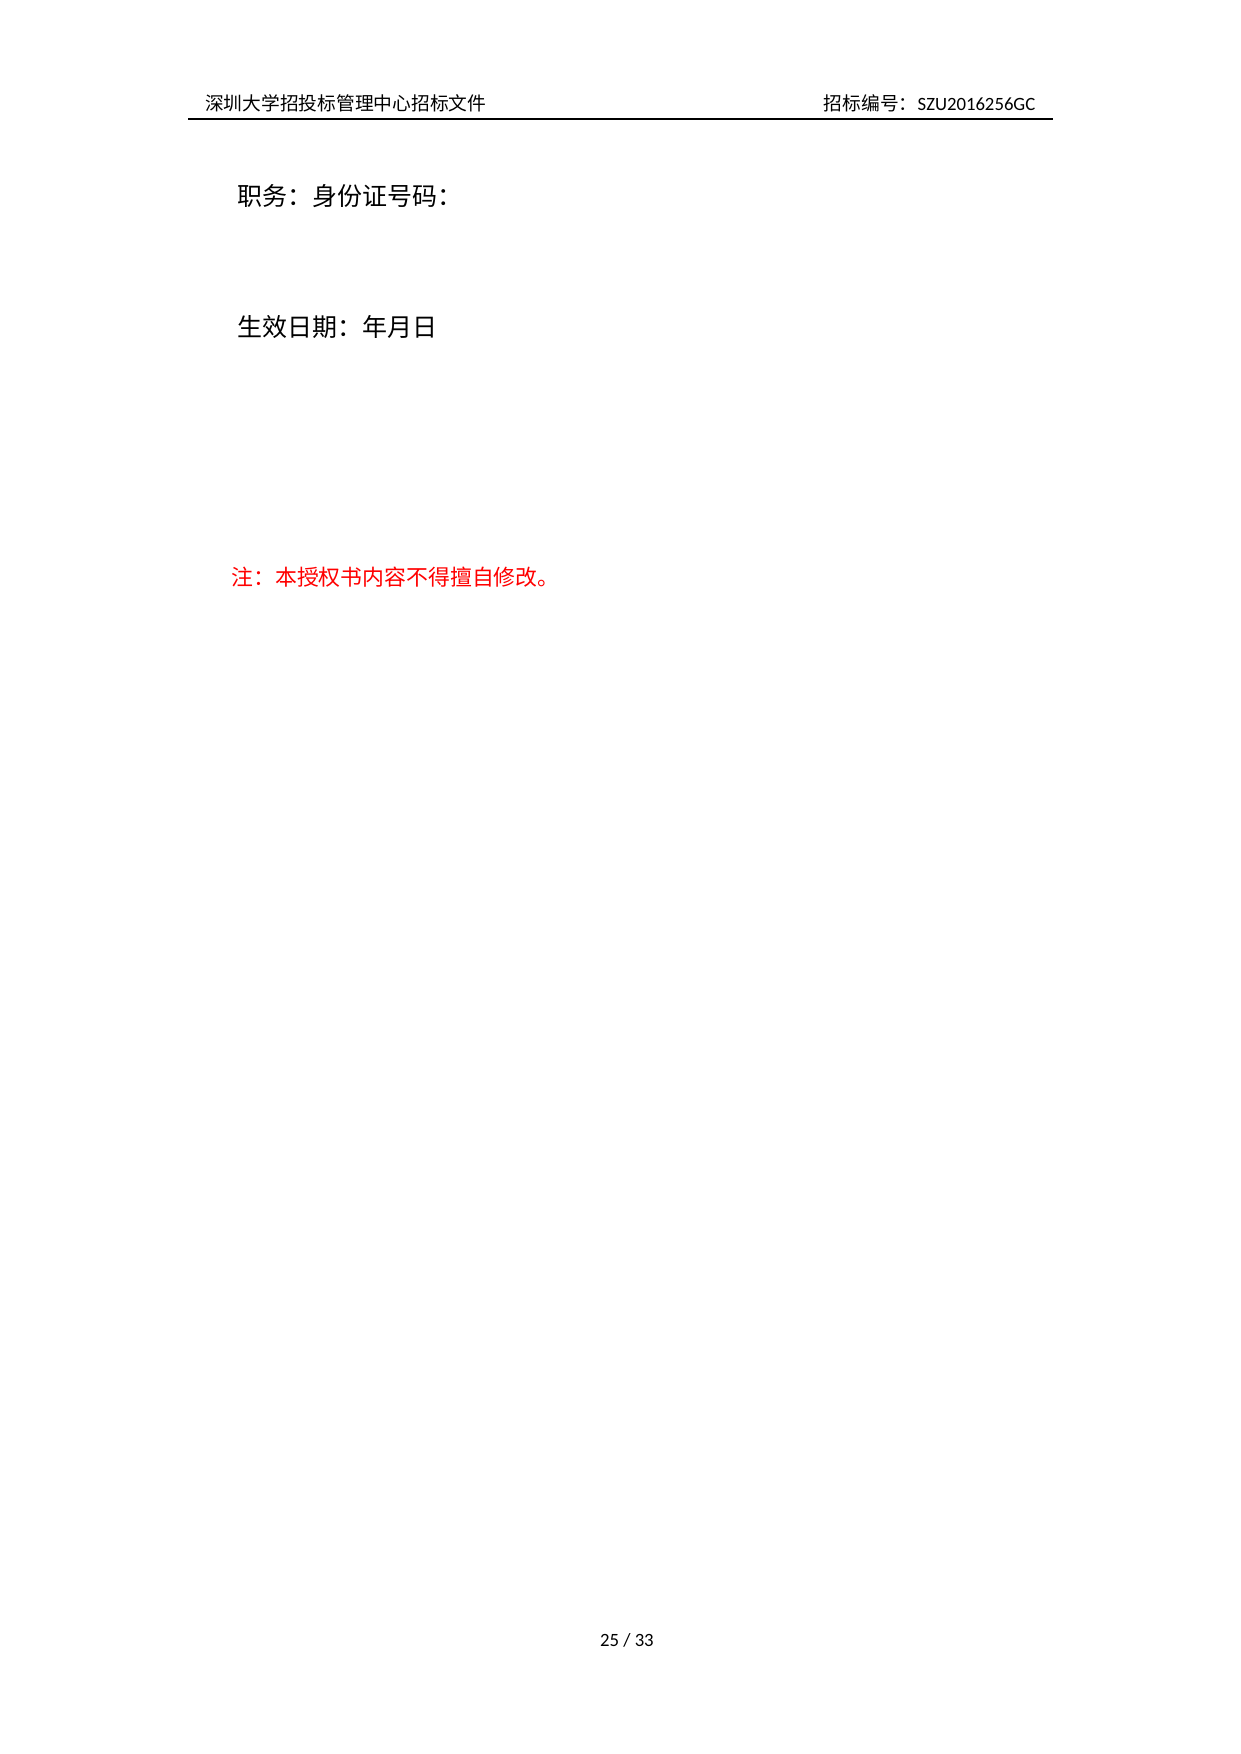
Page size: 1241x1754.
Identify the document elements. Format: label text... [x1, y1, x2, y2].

text 注：本授权书内容不得擅自修改。 [187, 559, 1053, 592]
text 生效日期：年月日 [187, 293, 1053, 358]
text 职务：身份证号码： [187, 162, 1053, 227]
